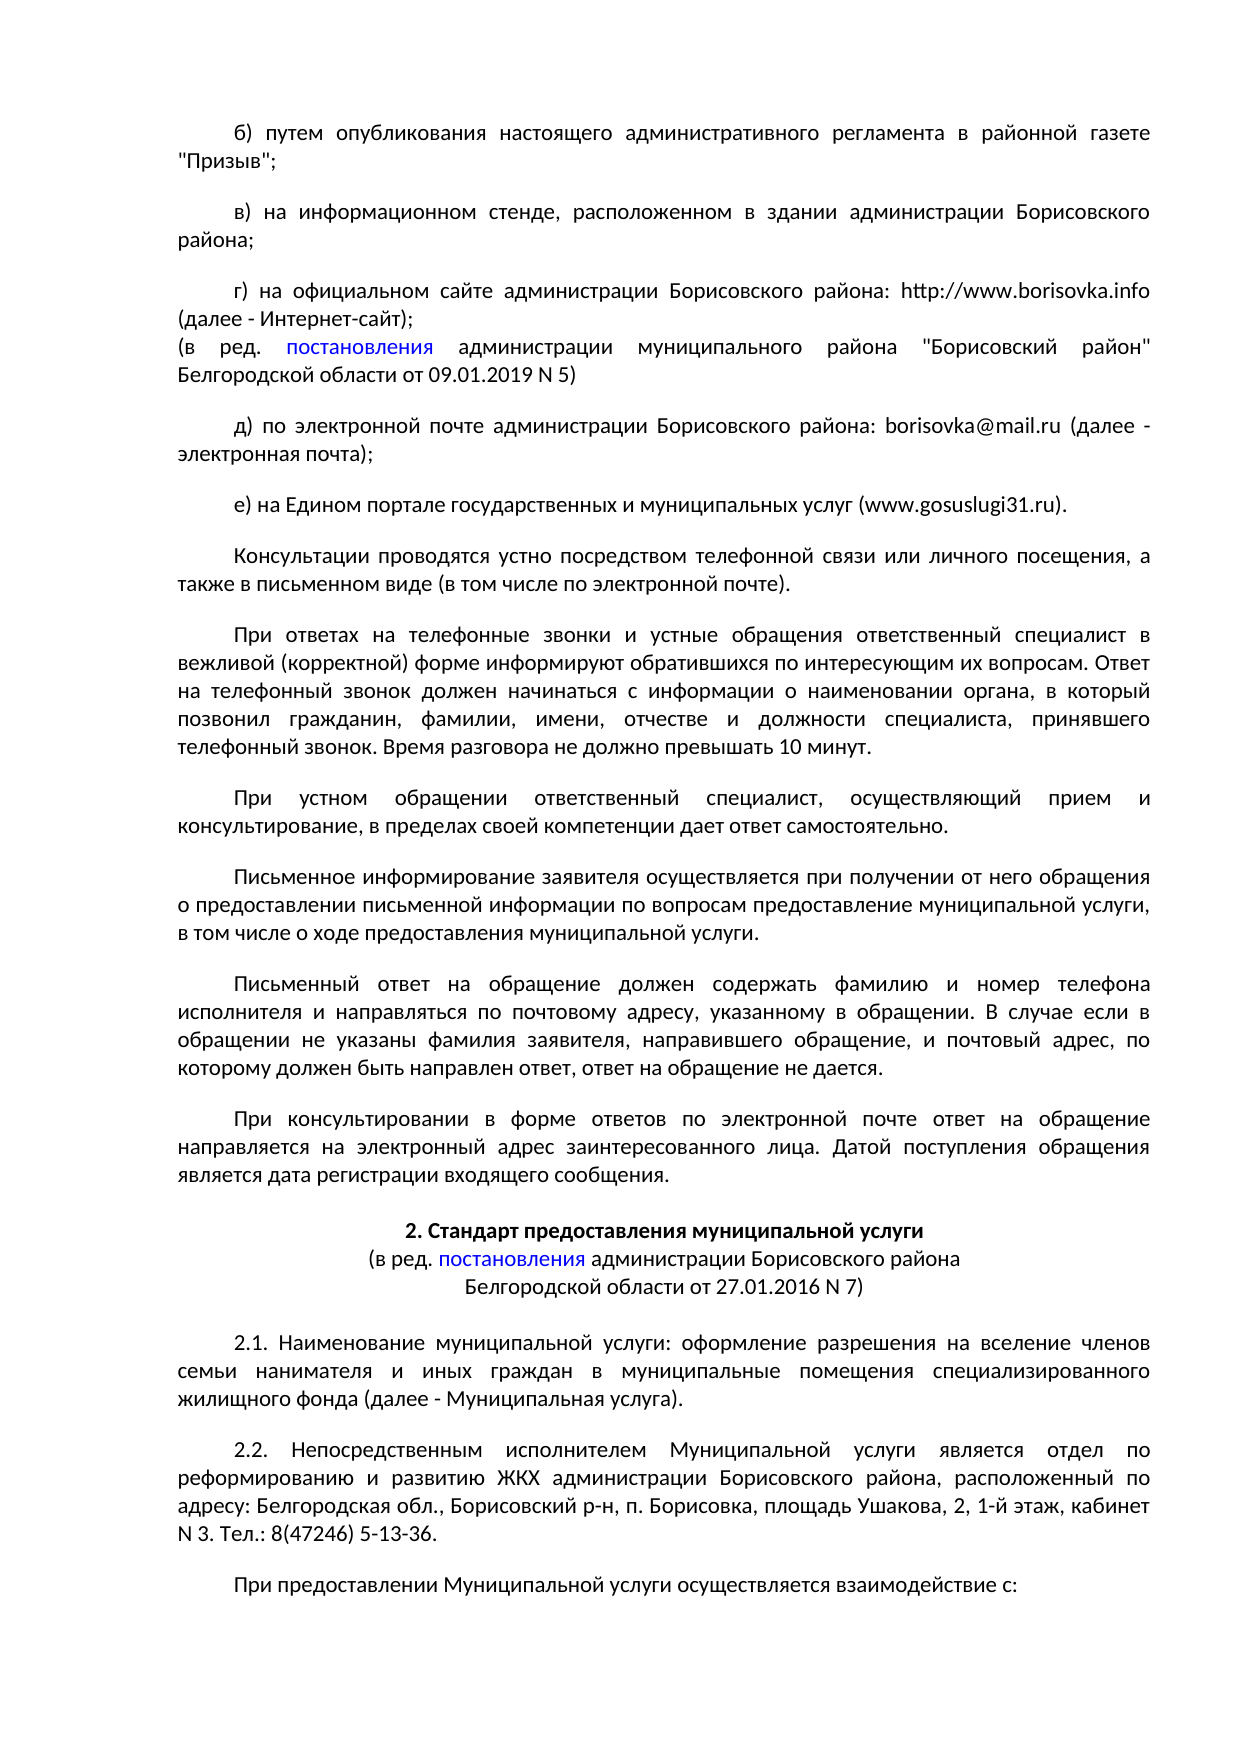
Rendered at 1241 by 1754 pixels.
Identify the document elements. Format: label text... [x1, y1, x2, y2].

text При консультировании в форме ответов по электронной почте ответ на обращение направляется на электронный адрес заинтересованного лица. Датой поступления обращения является дата регистрации входящего сообщения. [177, 1104, 1152, 1188]
text Консультации проводятся устно посредством телефонной связи или личного посещения, а также в письменном виде (в том числе по электронной почте). [177, 541, 1152, 597]
title 2. Стандарт предоставления муниципальной услуги [177, 1216, 1152, 1244]
text 2.2. Непосредственным исполнителем Муниципальной услуги является отдел по реформированию и развитию ЖКХ администрации Борисовского района, расположенный по адресу: Белгородская обл., Борисовский р-н, п. Борисовка, площадь Ушакова, 2, 1-й этаж, кабинет N 3. Тел.: 8(47246) 5-13-36. [177, 1435, 1152, 1547]
text г) на официальном сайте администрации Борисовского района: http://www.borisovka.info (далее - Интернет-сайт); [177, 276, 1152, 332]
text При устном обращении ответственный специалист, осуществляющий прием и консультирование, в пределах своей компетенции дает ответ самостоятельно. [177, 783, 1152, 839]
text При предоставлении Муниципальной услуги осуществляется взаимодействие с: [177, 1570, 1152, 1598]
text е) на Едином портале государственных и муниципальных услуг (www.gosuslugi31.ru). [177, 490, 1152, 518]
text При ответах на телефонные звонки и устные обращения ответственный специалист в вежливой (корректной) форме информируют обратившихся по интересующим их вопросам. Ответ на телефонный звонок должен начинаться с информации о наименовании органа, в который позвонил гражданин, фамилии, имени, отчестве и должности специалиста, принявшего телефонный звонок. Время разговора не должно превышать 10 минут. [177, 620, 1152, 760]
text 2.1. Наименование муниципальной услуги: оформление разрешения на вселение членов семьи нанимателя и иных граждан в муниципальные помещения специализированного жилищного фонда (далее - Муниципальная услуга). [177, 1328, 1152, 1412]
text б) путем опубликования настоящего административного регламента в районной газете "Призыв"; [177, 118, 1152, 174]
text Письменный ответ на обращение должен содержать фамилию и номер телефона исполнителя и направляться по почтовому адресу, указанному в обращении. В случае если в обращении не указаны фамилия заявителя, направившего обращение, и почтовый адрес, по которому должен быть направлен ответ, ответ на обращение не дается. [177, 969, 1152, 1081]
text (в ред. постановления администрации Борисовского района [177, 1244, 1152, 1272]
text (в ред. постановления администрации муниципального района "Борисовский район" Белгородской области от 09.01.2019 N 5) [177, 332, 1152, 388]
text д) по электронной почте администрации Борисовского района: borisovka@mail.ru (далее - электронная почта); [177, 411, 1152, 467]
text Письменное информирование заявителя осуществляется при получении от него обращения о предоставлении письменной информации по вопросам предоставление муниципальной услуги, в том числе о ходе предоставления муниципальной услуги. [177, 862, 1152, 946]
text Белгородской области от 27.01.2016 N 7) [177, 1272, 1152, 1300]
text в) на информационном стенде, расположенном в здании администрации Борисовского района; [177, 197, 1152, 253]
